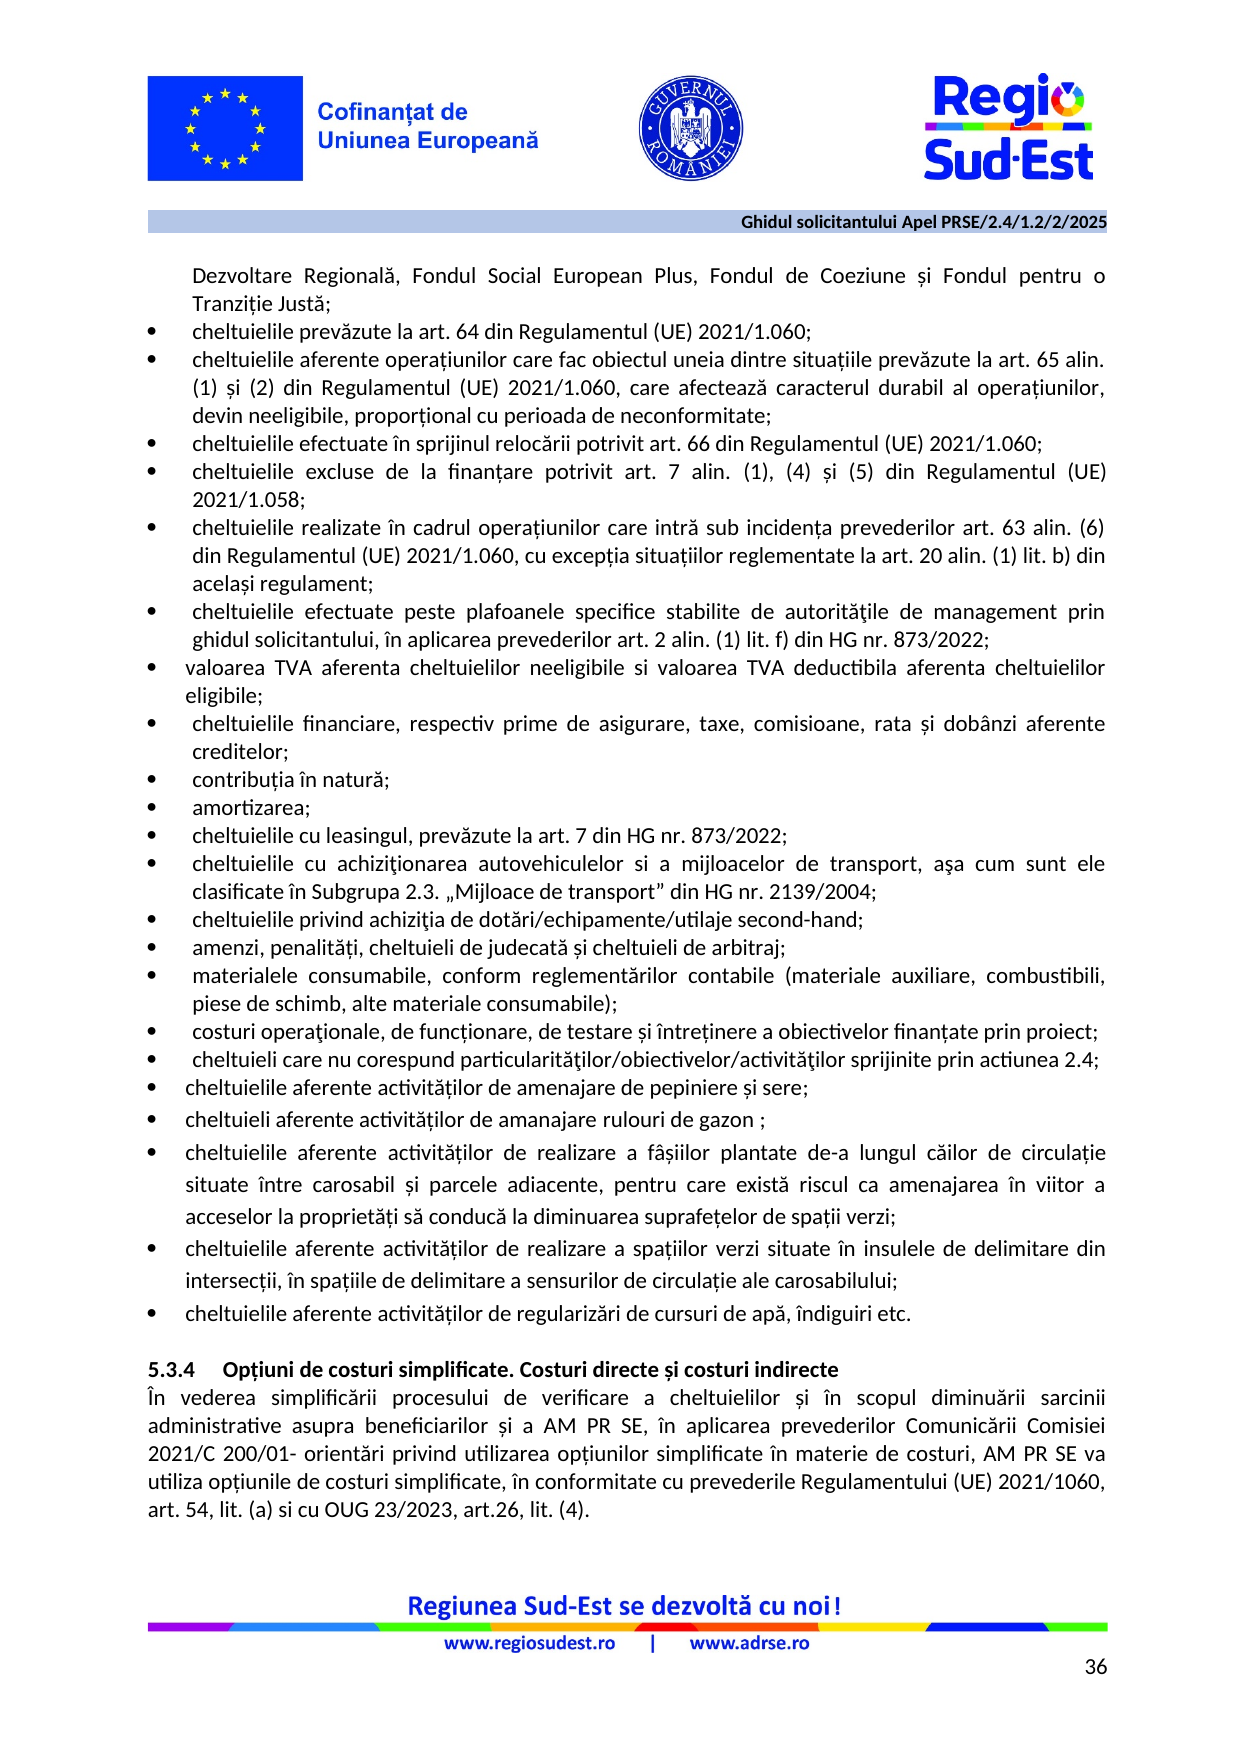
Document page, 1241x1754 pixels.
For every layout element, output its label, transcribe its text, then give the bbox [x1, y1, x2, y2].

list valoarea TVA aferenta cheltuielilor neeligibile si valoarea TVA deductibila aferenta cheltuielilor eligibile; [148, 653, 1107, 709]
picture [147, 1595, 1108, 1653]
list cheltuielile privind achiziţia de dotări/echipamente/utilaje second-hand; [148, 905, 1107, 933]
list cheltuieli care nu corespund particularităţilor/obiectivelor/activităţilor sprijinite prin actiunea 2.4; [148, 1045, 1107, 1073]
list materialele consumabile, conform reglementărilor contabile (materiale auxiliare, combustibili, piese de schimb, alte materiale consumabile); [148, 961, 1107, 1017]
subtitle Opțiuni de costuri simplificate. Costuri directe și costuri indirecte [148, 1355, 1107, 1383]
list contribuția în natură; [148, 765, 1107, 793]
list cheltuielile financiare, respectiv prime de asigurare, taxe, comisioane, rata și dobânzi aferente creditelor; [148, 709, 1107, 765]
text În vederea simplificării procesului de verificare a cheltuielilor și în scopul diminuării sarcinii administrative asupra beneficiarilor și a AM PR SE, în aplicarea prevederilor Comunicării Comisiei 2021/C 200/01- orientări privind utilizarea opțiunilor simplificate în materie de costuri, AM PR SE va utiliza opțiunile de costuri simplificate, în conformitate cu prevederile Regulamentului (UE) 2021/1060, art. 54, lit. (a) si cu OUG 23/2023, art.26, lit. (4). [148, 1383, 1107, 1523]
picture [147, 73, 1093, 182]
list costuri operaţionale, de funcționare, de testare și întreținere a obiectivelor finanțate prin proiect; [148, 1017, 1107, 1045]
list cheltuielile efectuate în sprijinul relocării potrivit art. 66 din Regulamentul (UE) 2021/1.060; [148, 429, 1107, 457]
list cheltuielile aferente activităților de regularizări de cursuri de apă, îndiguiri etc. [148, 1299, 1107, 1327]
list amortizarea; [148, 793, 1107, 821]
list cheltuielile aferente activităților de amenajare de pepiniere și sere; [148, 1073, 1107, 1101]
list cheltuielile cu achiziţionarea autovehiculelor si a mijloacelor de transport, aşa cum sunt ele clasificate în Subgrupa 2.3. „Mijloace de transport” din HG nr. 2139/2004; [148, 849, 1107, 905]
list cheltuieli aferente activităților de amanajare rulouri de gazon ; [148, 1106, 1107, 1134]
list cheltuielile aferente activităților de realizare a spațiilor verzi situate în insulele de delimitare din intersecții, în spațiile de delimitare a sensurilor de circulație ale carosabilului; [148, 1234, 1107, 1294]
list cheltuielile cu leasingul, prevăzute la art. 7 din HG nr. 873/2022; [148, 821, 1107, 849]
list cheltuielile excluse de la finanțare potrivit art. 7 alin. (1), (4) și (5) din Regulamentul (UE) 2021/1.058; [148, 457, 1107, 513]
list cheltuielile efectuate peste plafoanele specifice stabilite de autorităţile de management prin ghidul solicitantului, în aplicarea prevederilor art. 2 alin. (1) lit. f) din HG nr. 873/2022; [148, 597, 1107, 653]
list cheltuielile aferente activităților de realizare a fâșiilor plantate de-a lungul căilor de circulație situate între carosabil și parcele adiacente, pentru care există riscul ca amenajarea în viitor a acceselor la proprietăți să conducă la diminuarea suprafețelor de spații verzi; [148, 1138, 1107, 1230]
list cheltuielile realizate în cadrul operațiunilor care intră sub incidența prevederilor art. 63 alin. (6) din Regulamentul (UE) 2021/1.060, cu excepția situațiilor reglementate la art. 20 alin. (1) lit. b) din același regulament; [148, 513, 1107, 597]
list cheltuielile aferente operațiunilor care fac obiectul uneia dintre situațiile prevăzute la art. 65 alin. (1) și (2) din Regulamentul (UE) 2021/1.060, care afectează caracterul durabil al operațiunilor, devin neeligibile, proporțional cu perioada de neconformitate; [148, 345, 1107, 429]
list cheltuielile prevăzute la art. 64 din Regulamentul (UE) 2021/1.060; [148, 317, 1107, 345]
list amenzi, penalități, cheltuieli de judecată și cheltuieli de arbitraj; [148, 933, 1107, 961]
